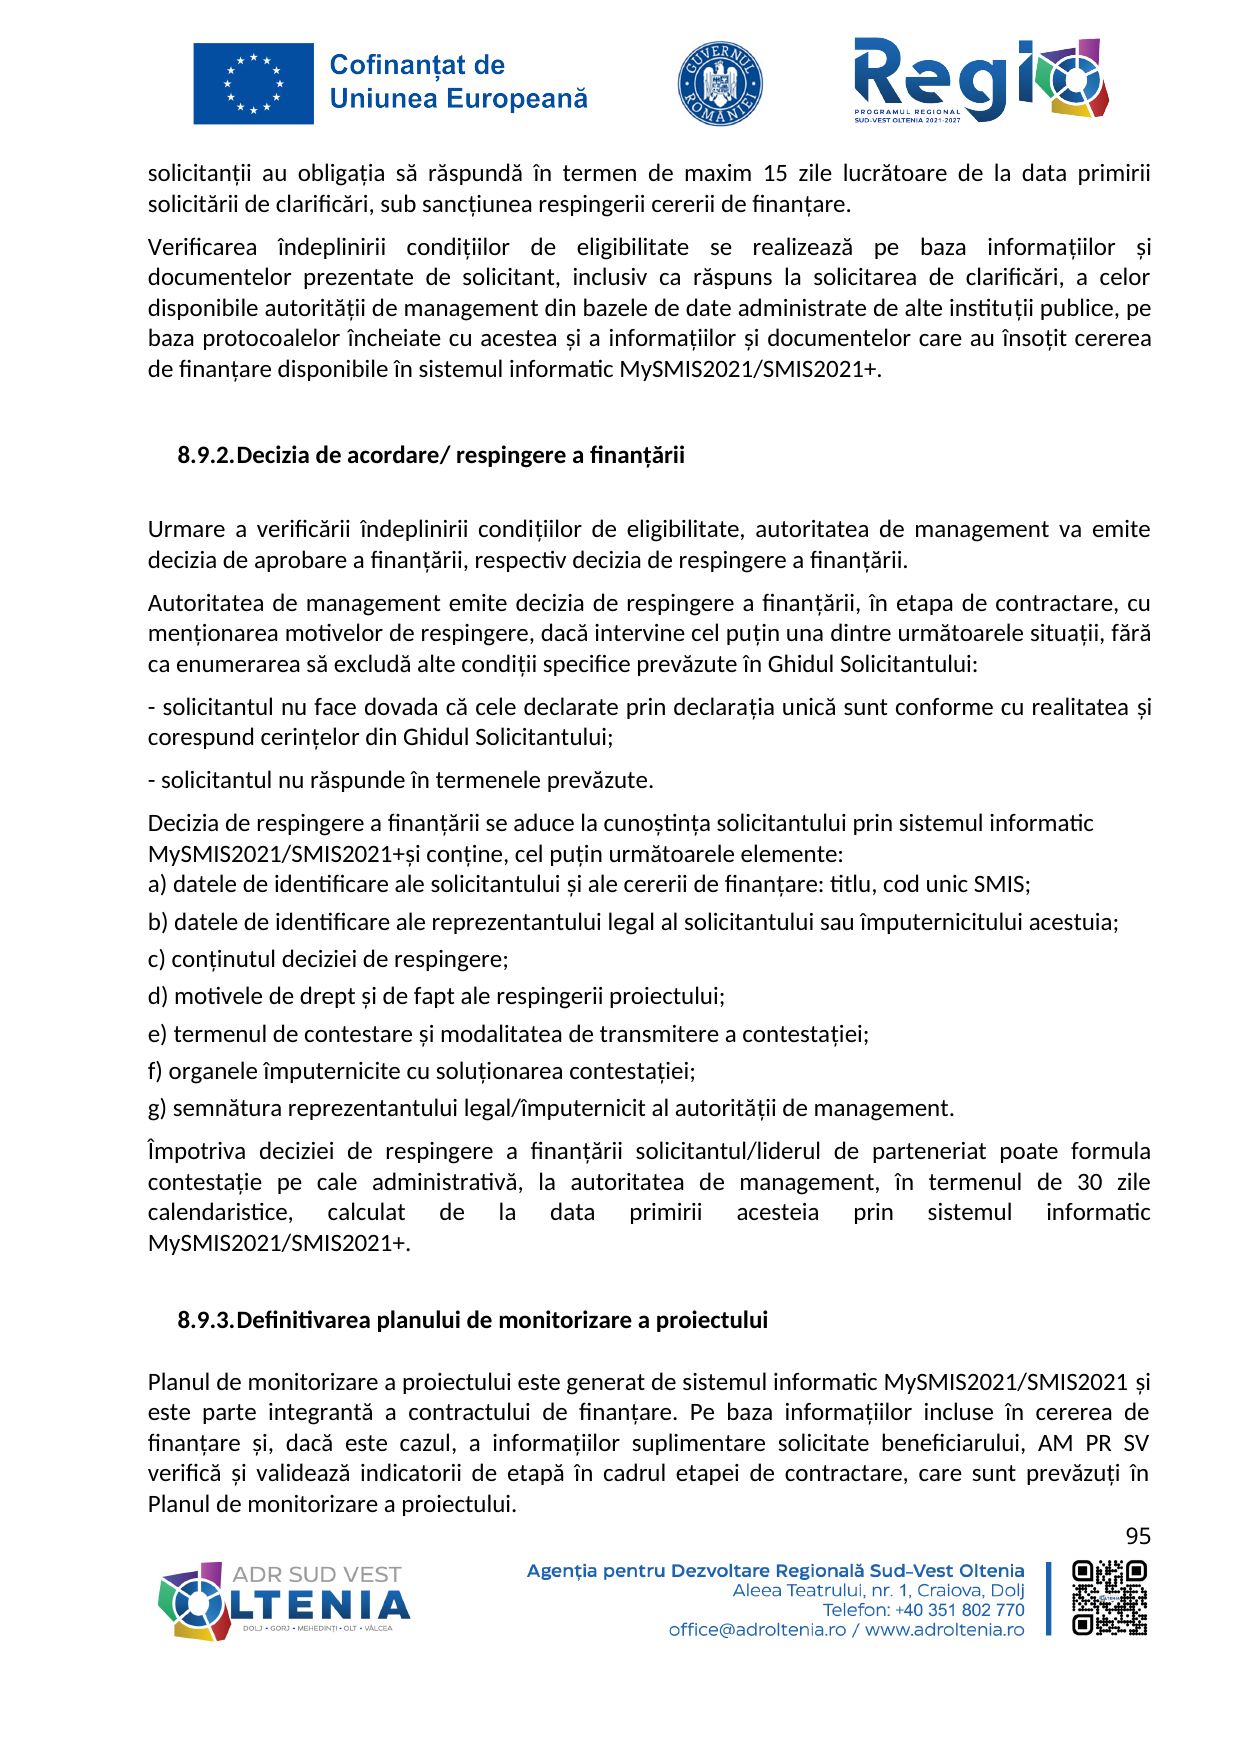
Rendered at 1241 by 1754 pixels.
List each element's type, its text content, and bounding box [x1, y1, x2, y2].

text Planul de monitorizare a proiectului este generat de sistemul informatic MySMIS2021/SMIS2021 și este parte integrantă a contractului de finanţare. Pe baza informaţiilor incluse în cererea de finanţare şi, dacă este cazul, a informaţiilor suplimentare solicitate beneficiarului, AM PR SV verifică şi validează indicatorii de etapă în cadrul etapei de contractare, care sunt prevăzuţi în Planul de monitorizare a proiectului. [148, 1366, 1152, 1518]
text f) organele împuternicite cu soluționarea contestației; [148, 1055, 1152, 1086]
text Urmare a verificării îndeplinirii condițiilor de eligibilitate, autoritatea de management va emite decizia de aprobare a finanțării, respectiv decizia de respingere a finanțării. [148, 513, 1152, 574]
text Decizia de respingere a finanțării se aduce la cunoștința solicitantului prin sistemul informatic MySMIS2021/SMIS2021+și conține, cel puțin următoarele elemente: [148, 808, 1152, 869]
picture [852, 36, 1111, 126]
picture [674, 39, 768, 128]
text e) termenul de contestare și modalitatea de transmitere a contestației; [148, 1018, 1152, 1048]
text d) motivele de drept și de fapt ale respingerii proiectului; [148, 981, 1152, 1011]
subtitle 8.9.3. Definitivarea planului de monitorizare a proiectului [148, 1305, 1152, 1335]
text Împotriva deciziei de respingere a finanțării solicitantul/liderul de parteneriat poate formula contestație pe cale administrativă, la autoritatea de management, în termenul de 30 zile calendaristice, calculat de la data primirii acesteia prin sistemul informatic MySMIS2021/SMIS2021+. [148, 1135, 1152, 1257]
text c) conținutul deciziei de respingere; [148, 943, 1152, 974]
subtitle 8.9.2. Decizia de acordare/ respingere a finanțării [148, 439, 1152, 470]
text - solicitantul nu face dovada că cele declarate prin declarația unică sunt conforme cu realitatea și corespund cerințelor din Ghidul Solicitantului; [148, 691, 1152, 752]
text - solicitantul nu răspunde în termenele prevăzute. [148, 764, 1152, 795]
text b) datele de identificare ale reprezentantului legal al solicitantului sau împuternicitului acestuia; [148, 906, 1152, 936]
picture [188, 38, 590, 128]
text g) semnătura reprezentantului legal/împuternicit al autorității de management. [148, 1092, 1152, 1123]
text Verificarea îndeplinirii condițiilor de eligibilitate se realizează pe baza informațiilor și documentelor prezentate de solicitant, inclusiv ca răspuns la solicitarea de clarificări, a celor disponibile autorității de management din bazele de date administrate de alte instituții publice, pe baza protocoalelor încheiate cu acestea și a informațiilor și documentelor care au însoțit cererea de finanțare disponibile în sistemul informatic MySMIS2021/SMIS2021+. [148, 231, 1152, 384]
picture [148, 1551, 1152, 1648]
text a) datele de identificare ale solicitantului și ale cererii de finanțare: titlu, cod unic SMIS; [148, 869, 1152, 899]
text Autoritatea de management emite decizia de respingere a finanțării, în etapa de contractare, cu menționarea motivelor de respingere, dacă intervine cel puțin una dintre următoarele situații, fără ca enumerarea să excludă alte condiții specifice prevăzute în Ghidul Solicitantului: [148, 587, 1152, 678]
